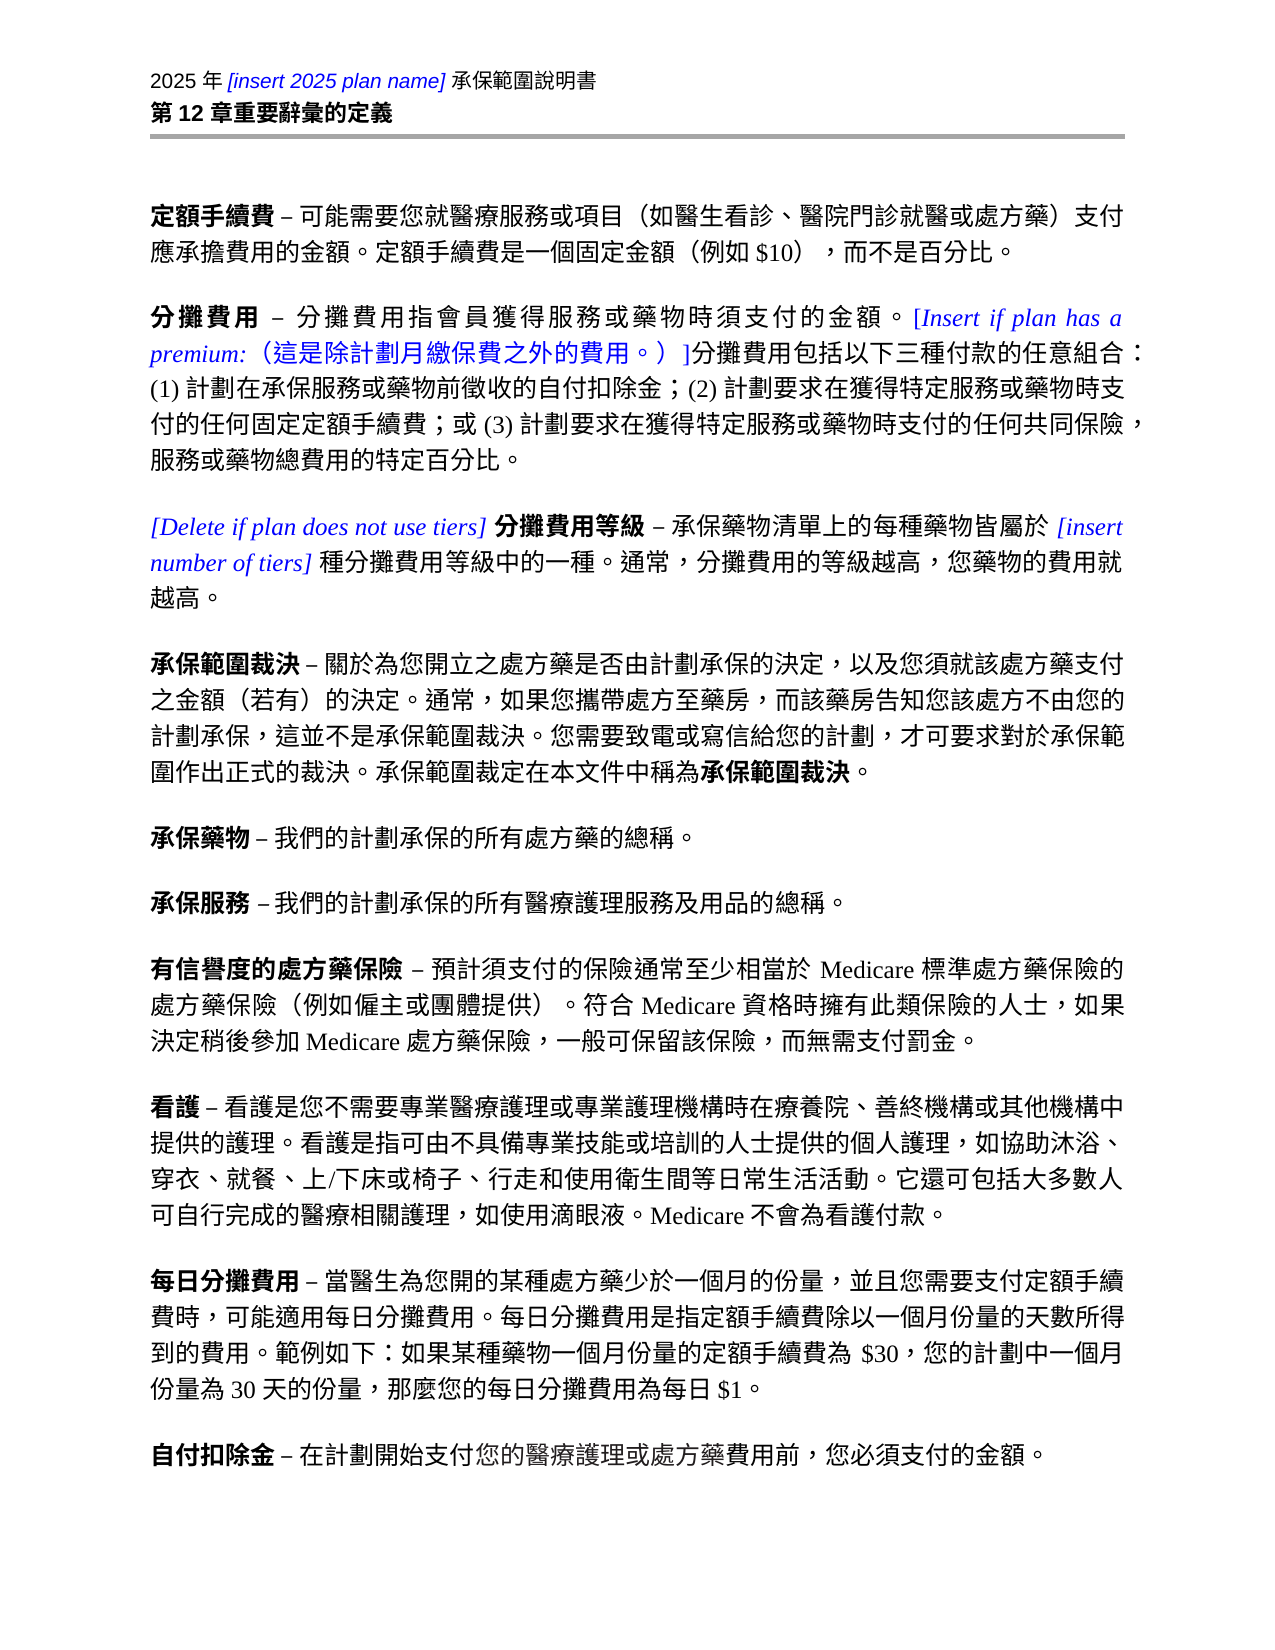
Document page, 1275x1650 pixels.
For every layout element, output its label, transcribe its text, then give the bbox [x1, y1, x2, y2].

text 看護 – 看護是您不需要專業醫療護理或專業護理機構時在療養院、善終機構或其他機構中提供的護理。看護是指可由不具備專業技能或培訓的人士提供的個人護理，如協助沐浴、穿衣、就餐、上/下床或椅子、行走和使用衛生間等日常生活活動。它還可包括大多數人可自行完成的醫療相關護理，如使用滴眼液。Medicare 不會為看護付款。 [150, 1087, 1125, 1232]
text [Delete if plan does not use tiers] 分攤費用等級 – 承保藥物清單上的每種藥物皆屬於 [insert number of tiers] 種分攤費用等級中的一種。通常，分攤費用的等級越高，您藥物的費用就越高。 [150, 506, 1125, 615]
text 承保服務 – 我們的計劃承保的所有醫療護理服務及用品的總稱。 [150, 884, 1125, 920]
text 有信譽度的處方藥保險 – 預計須支付的保險通常至少相當於 Medicare 標準處方藥保險的處方藥保險（例如僱主或團體提供）。符合 Medicare 資格時擁有此類保險的人士，如果決定稍後參加 Medicare 處方藥保險，一般可保留該保險，而無需支付罰金。 [150, 949, 1125, 1058]
text 分攤費用 – 分攤費用指會員獲得服務或藥物時須支付的金額。[Insert if plan has a premium:（這是除計劃月繳保費之外的費用。）]分攤費用包括以下三種付款的任意組合：(1) 計劃在承保服務或藥物前徵收的自付扣除金；(2) 計劃要求在獲得特定服務或藥物時支付的任何固定定額手續費；或 (3) 計劃要求在獲得特定服務或藥物時支付的任何共同保險，服務或藥物總費用的特定百分比。 [150, 297, 1125, 477]
text 承保藥物 – 我們的計劃承保的所有處方藥的總稱。 [150, 818, 1125, 854]
text 每日分攤費用 – 當醫生為您開的某種處方藥少於一個月的份量，並且您需要支付定額手續費時，可能適用每日分攤費用。每日分攤費用是指定額手續費除以一個月份量的天數所得到的費用。範例如下：如果某種藥物一個月份量的定額手續費為 $30，您的計劃中一個月份量為 30 天的份量，那麼您的每日分攤費用為每日 $1。 [150, 1261, 1125, 1406]
text 自付扣除金 – 在計劃開始支付您的醫療護理或處方藥費用前，您必須支付的金額。 [150, 1435, 1125, 1472]
text 承保範圍裁決 – 關於為您開立之處方藥是否由計劃承保的決定，以及您須就該處方藥支付之金額（若有）的決定。通常，如果您攜帶處方至藥房，而該藥房告知您該處方不由您的計劃承保，這並不是承保範圍裁決。您需要致電或寫信給您的計劃，才可要求對於承保範圍作出正式的裁決。承保範圍裁定在本文件中稱為承保範圍裁決。 [150, 644, 1125, 789]
text 定額手續費 – 可能需要您就醫療服務或項目（如醫生看診、醫院門診就醫或處方藥）支付應承擔費用的金額。定額手續費是一個固定金額（例如 $10），而不是百分比。 [150, 197, 1125, 268]
